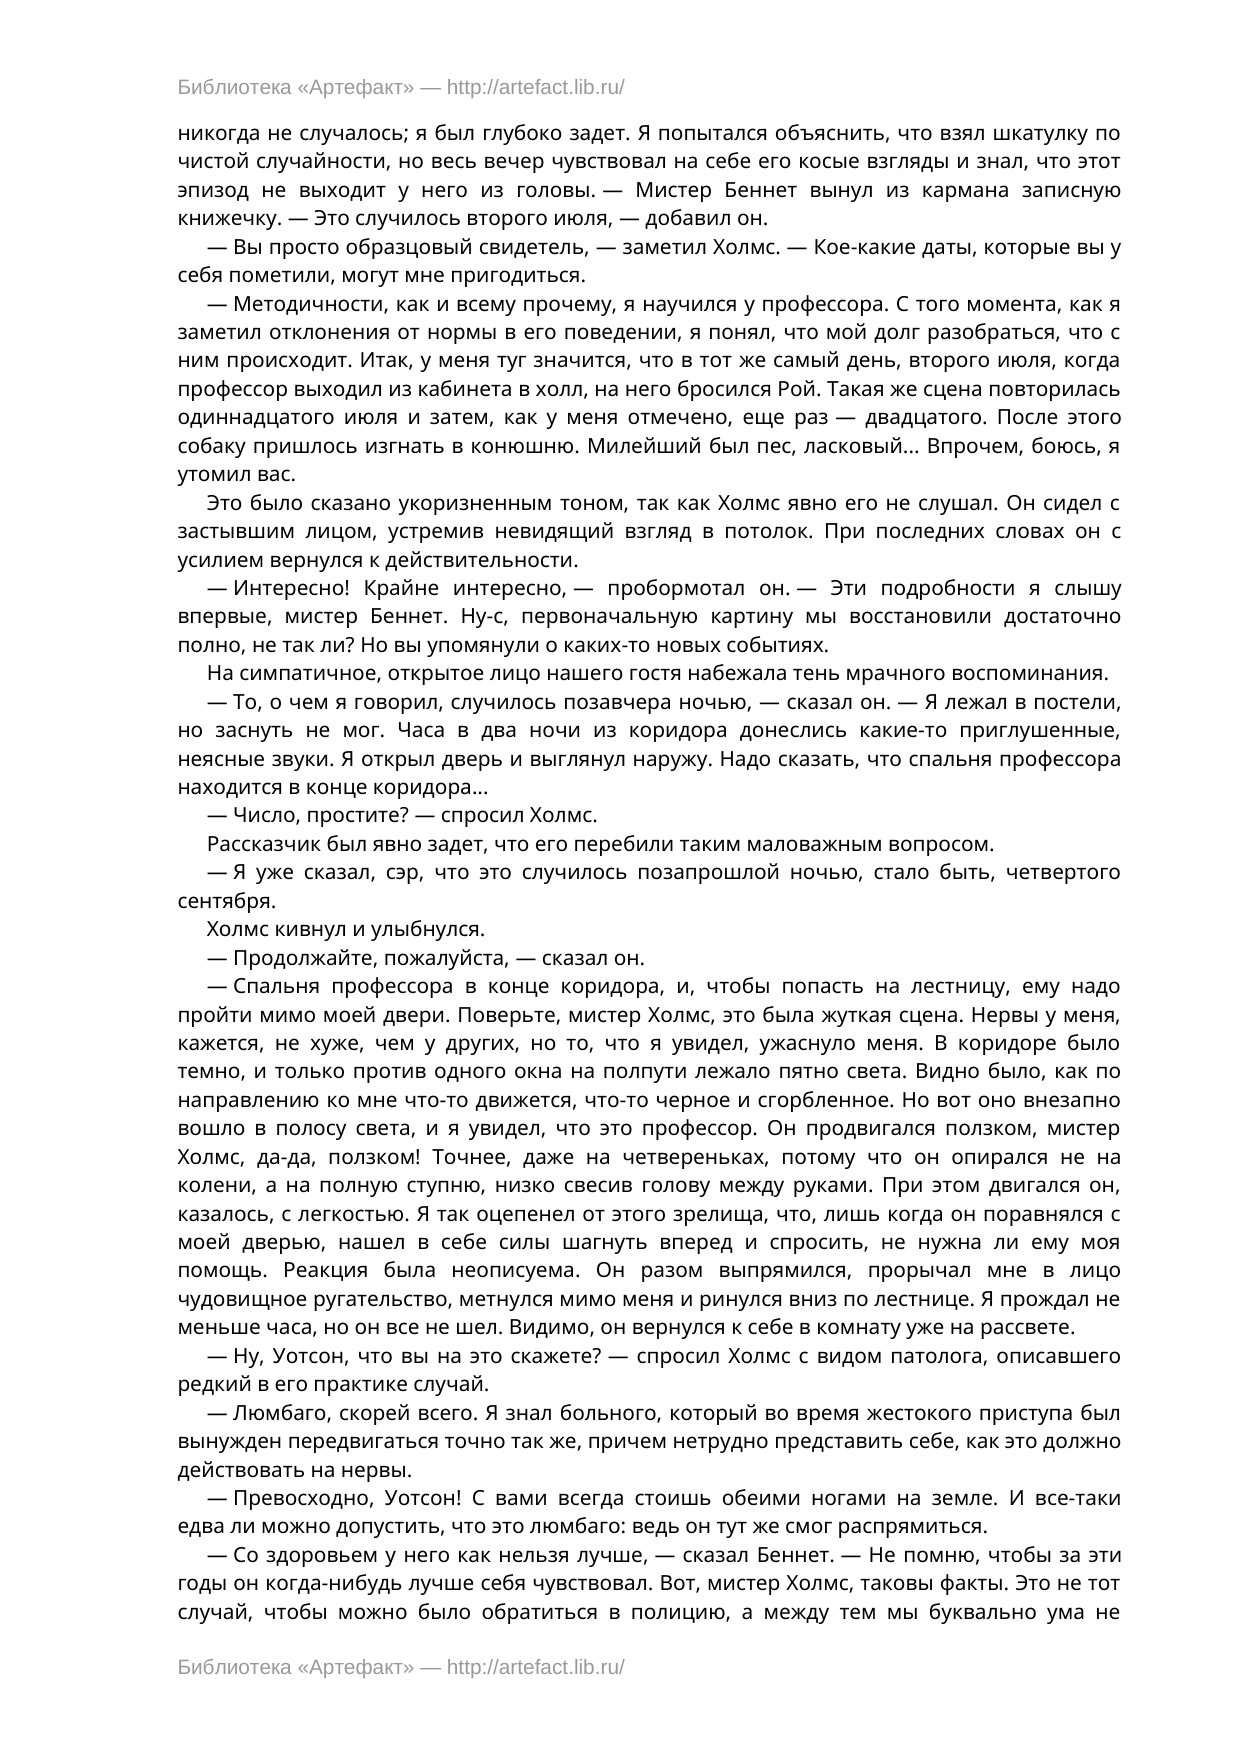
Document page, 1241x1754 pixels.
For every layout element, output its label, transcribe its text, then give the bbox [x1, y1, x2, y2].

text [177, 118, 1122, 232]
text — Спальня профессора в конце коридора, и, чтобы попасть на лестницу, ему надо пройти мимо моей двери. Поверьте, мистер Холмс, это была жуткая сцена. Нервы у меня, кажется, не хуже, чем у других, но то, что я увидел, ужаснуло меня. В коридоре было темно, и только против одного окна на полпути лежало пятно света. Видно было, как по направлению ко мне что-то движется, что-то черное и сгорбленное. Но вот оно внезапно вошло в полосу света, и я увидел, что это профессор. Он продвигался ползком, мистер Холмс, да-да, ползком! Точнее, даже на четвереньках, потому что он опирался не на колени, а на полную ступню, низко свесив голову между руками. При этом двигался он, казалось, с легкостью. Я так оцепенел от этого зрелища, что, лишь когда он поравнялся с моей дверью, нашел в себе силы шагнуть вперед и спросить, не нужна ли ему моя помощь. Реакция была неописуема. Он разом выпрямился, прорычал мне в лицо чудовищное ругательство, метнулся мимо меня и ринулся вниз по лестнице. Я прождал не меньше часа, но он все не шел. Видимо, он вернулся к себе в комнату уже на рассвете. [177, 971, 1122, 1341]
text — Число, простите? — спросил Холмс. [177, 801, 1122, 829]
text Это было сказано укоризненным тоном, так как Холмс явно его не слушал. Он сидел с застывшим лицом, устремив невидящий взгляд в потолок. При последних словах он с усилием вернулся к действительности. [177, 488, 1122, 573]
text — Превосходно, Уотсон! С вами всегда стоишь обеими ногами на земле. И все-таки едва ли можно допустить, что это люмбаго: ведь он тут же смог распрямиться. [177, 1483, 1122, 1540]
text — Методичности, как и всему прочему, я научился у профессора. С того момента, как я заметил отклонения от нормы в его поведении, я понял, что мой долг разобраться, что с ним происходит. Итак, у меня туг значится, что в тот же самый день, второго июля, когда профессор выходил из кабинета в холл, на него бросился Рой. Такая же сцена повторилась одиннадцатого июля и затем, как у меня отмечено, еще раз — двадцатого. После этого собаку пришлось изгнать в конюшню. Милейший был пес, ласковый... Впрочем, боюсь, я утомил вас. [177, 289, 1122, 488]
text — Вы просто образцовый свидетель, — заметил Холмс. — Кое-какие даты, которые вы у себя пометили, могут мне пригодиться. [177, 232, 1122, 289]
text Холмс кивнул и улыбнулся. [177, 914, 1122, 943]
text — Люмбаго, скорей всего. Я знал больного, который во время жестокого приступа был вынужден передвигаться точно так же, причем нетрудно представить себе, как это должно действовать на нервы. [177, 1398, 1122, 1483]
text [177, 1540, 1122, 1625]
text Рассказчик был явно задет, что его перебили таким маловажным вопросом. [177, 829, 1122, 857]
text — То, о чем я говорил, случилось позавчера ночью, — сказал он. — Я лежал в постели, но заснуть не мог. Часа в два ночи из коридора донеслись какие-то приглушенные, неясные звуки. Я открыл дверь и выглянул наружу. Надо сказать, что спальня профессора находится в конце коридора... [177, 687, 1122, 801]
text — Интересно! Крайне интересно, — пробормотал он. — Эти подробности я слышу впервые, мистер Беннет. Ну-с, первоначальную картину мы восстановили достаточно полно, не так ли? Но вы упомянули о каких-то новых событиях. [177, 573, 1122, 658]
text — Ну, Уотсон, что вы на это скажете? — спросил Холмс с видом патолога, описавшего редкий в его практике случай. [177, 1341, 1122, 1398]
text На симпатичное, открытое лицо нашего гостя набежала тень мрачного воспоминания. [177, 658, 1122, 687]
text — Продолжайте, пожалуйста, — сказал он. [177, 943, 1122, 971]
text — Я уже сказал, сэр, что это случилось позапрошлой ночью, стало быть, четвертого сентября. [177, 857, 1122, 914]
